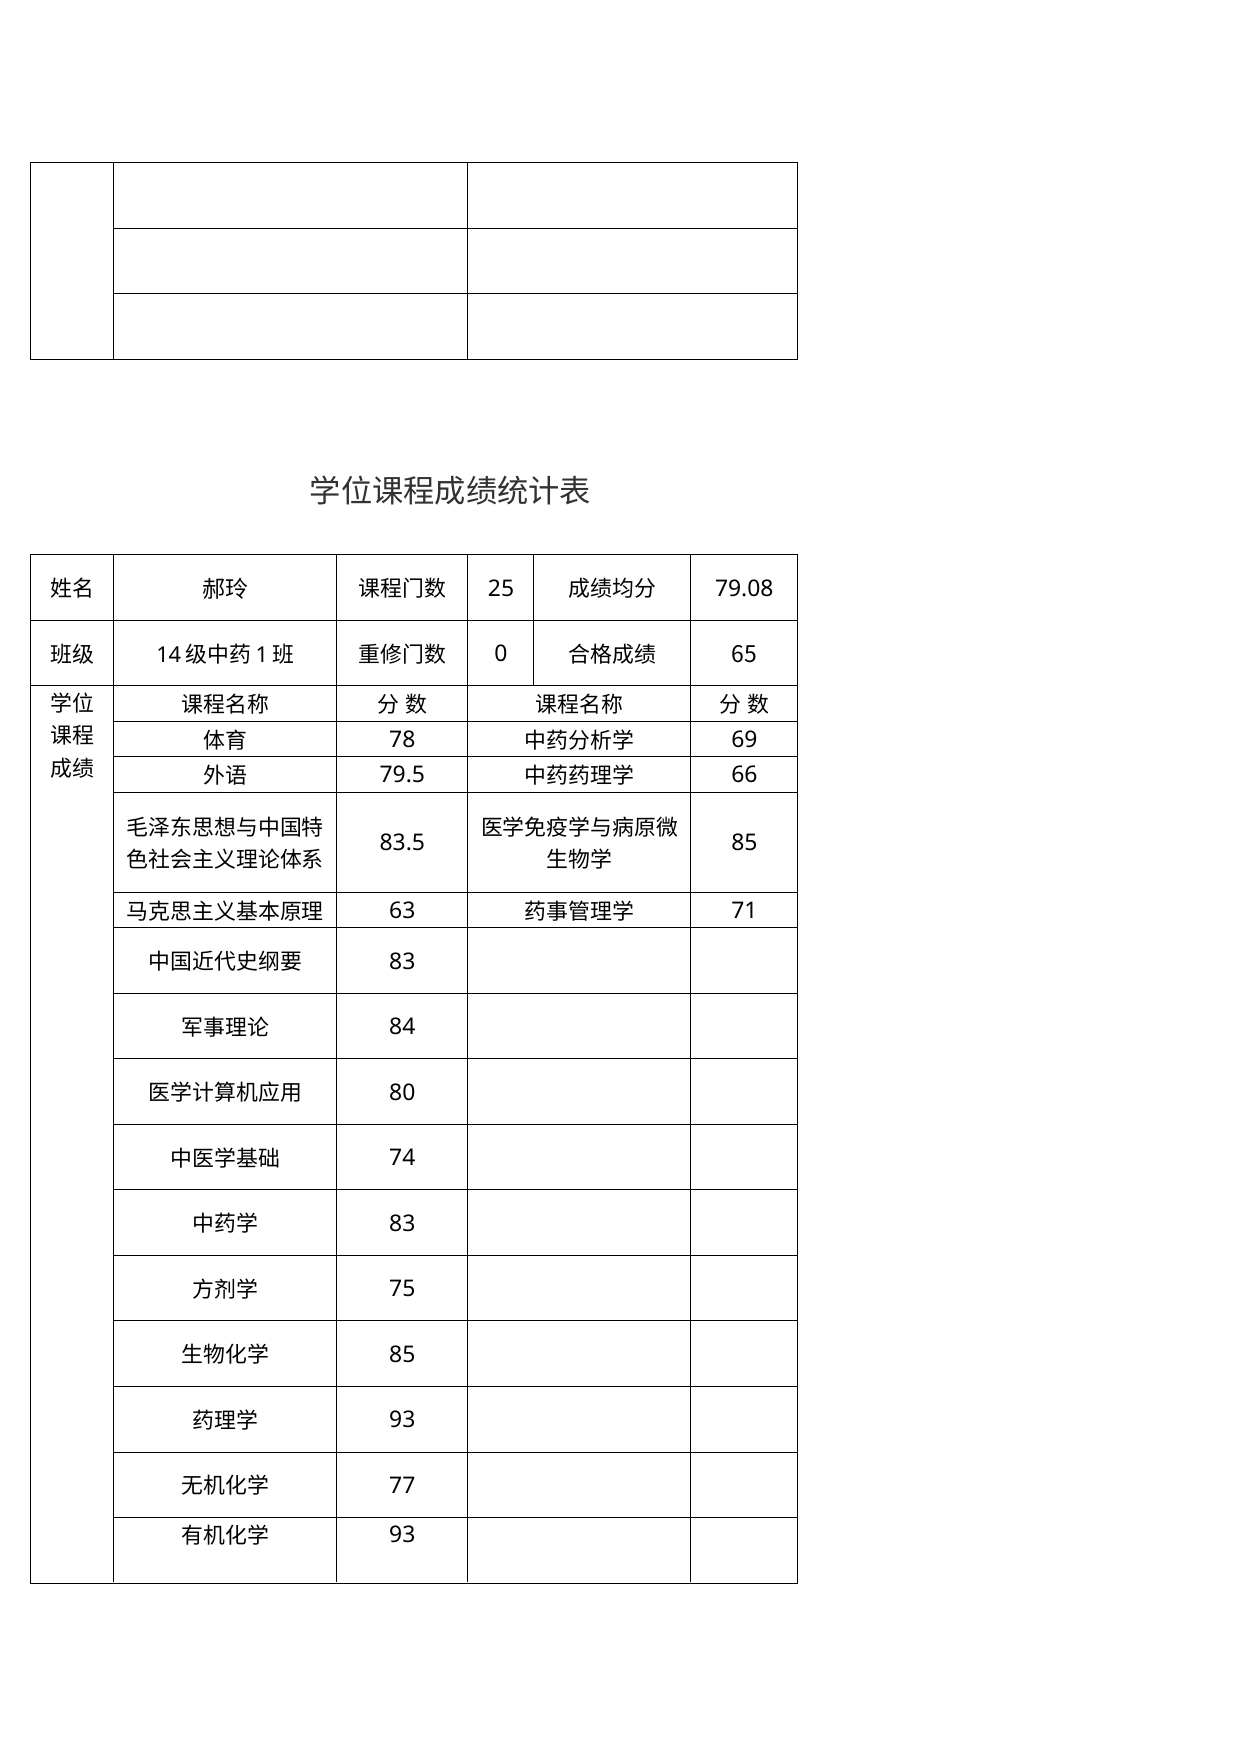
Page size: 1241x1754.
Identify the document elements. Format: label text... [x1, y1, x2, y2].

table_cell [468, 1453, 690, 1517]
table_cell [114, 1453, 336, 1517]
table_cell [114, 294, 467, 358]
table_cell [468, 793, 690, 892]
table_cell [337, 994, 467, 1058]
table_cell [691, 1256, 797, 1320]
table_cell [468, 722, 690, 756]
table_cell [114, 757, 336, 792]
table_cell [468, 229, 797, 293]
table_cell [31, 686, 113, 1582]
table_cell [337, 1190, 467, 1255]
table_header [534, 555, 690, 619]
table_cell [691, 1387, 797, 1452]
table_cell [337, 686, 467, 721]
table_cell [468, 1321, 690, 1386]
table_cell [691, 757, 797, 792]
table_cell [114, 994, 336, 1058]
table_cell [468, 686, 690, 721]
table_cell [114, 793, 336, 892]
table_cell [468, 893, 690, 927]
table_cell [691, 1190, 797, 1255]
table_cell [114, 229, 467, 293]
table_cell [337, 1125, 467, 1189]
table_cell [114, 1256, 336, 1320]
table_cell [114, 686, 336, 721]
text 学位课程成绩统计表 [29, 457, 1053, 522]
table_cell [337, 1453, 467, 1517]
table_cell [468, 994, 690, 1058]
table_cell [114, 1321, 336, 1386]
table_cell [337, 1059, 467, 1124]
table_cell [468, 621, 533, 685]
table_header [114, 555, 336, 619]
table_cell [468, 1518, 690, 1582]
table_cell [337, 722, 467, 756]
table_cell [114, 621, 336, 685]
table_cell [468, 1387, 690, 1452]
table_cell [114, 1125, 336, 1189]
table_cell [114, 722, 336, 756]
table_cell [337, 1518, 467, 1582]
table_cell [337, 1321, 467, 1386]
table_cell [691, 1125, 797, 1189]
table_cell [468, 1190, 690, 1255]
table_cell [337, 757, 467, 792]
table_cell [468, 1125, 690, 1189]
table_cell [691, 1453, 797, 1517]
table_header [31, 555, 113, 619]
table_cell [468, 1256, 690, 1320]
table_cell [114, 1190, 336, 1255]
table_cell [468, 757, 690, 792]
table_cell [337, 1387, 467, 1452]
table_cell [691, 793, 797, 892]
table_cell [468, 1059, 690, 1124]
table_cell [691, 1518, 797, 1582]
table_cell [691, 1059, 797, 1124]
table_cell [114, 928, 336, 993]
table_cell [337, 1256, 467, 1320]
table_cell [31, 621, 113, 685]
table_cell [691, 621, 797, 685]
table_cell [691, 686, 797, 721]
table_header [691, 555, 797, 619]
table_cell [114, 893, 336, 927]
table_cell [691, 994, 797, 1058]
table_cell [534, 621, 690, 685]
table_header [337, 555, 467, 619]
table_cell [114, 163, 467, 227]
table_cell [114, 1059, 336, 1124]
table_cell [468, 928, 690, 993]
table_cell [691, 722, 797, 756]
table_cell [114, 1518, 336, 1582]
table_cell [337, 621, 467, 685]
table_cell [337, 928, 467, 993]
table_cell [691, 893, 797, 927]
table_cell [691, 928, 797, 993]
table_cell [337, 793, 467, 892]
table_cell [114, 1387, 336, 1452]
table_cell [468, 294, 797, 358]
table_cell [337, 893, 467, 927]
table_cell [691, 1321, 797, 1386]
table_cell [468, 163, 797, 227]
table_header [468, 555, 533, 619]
